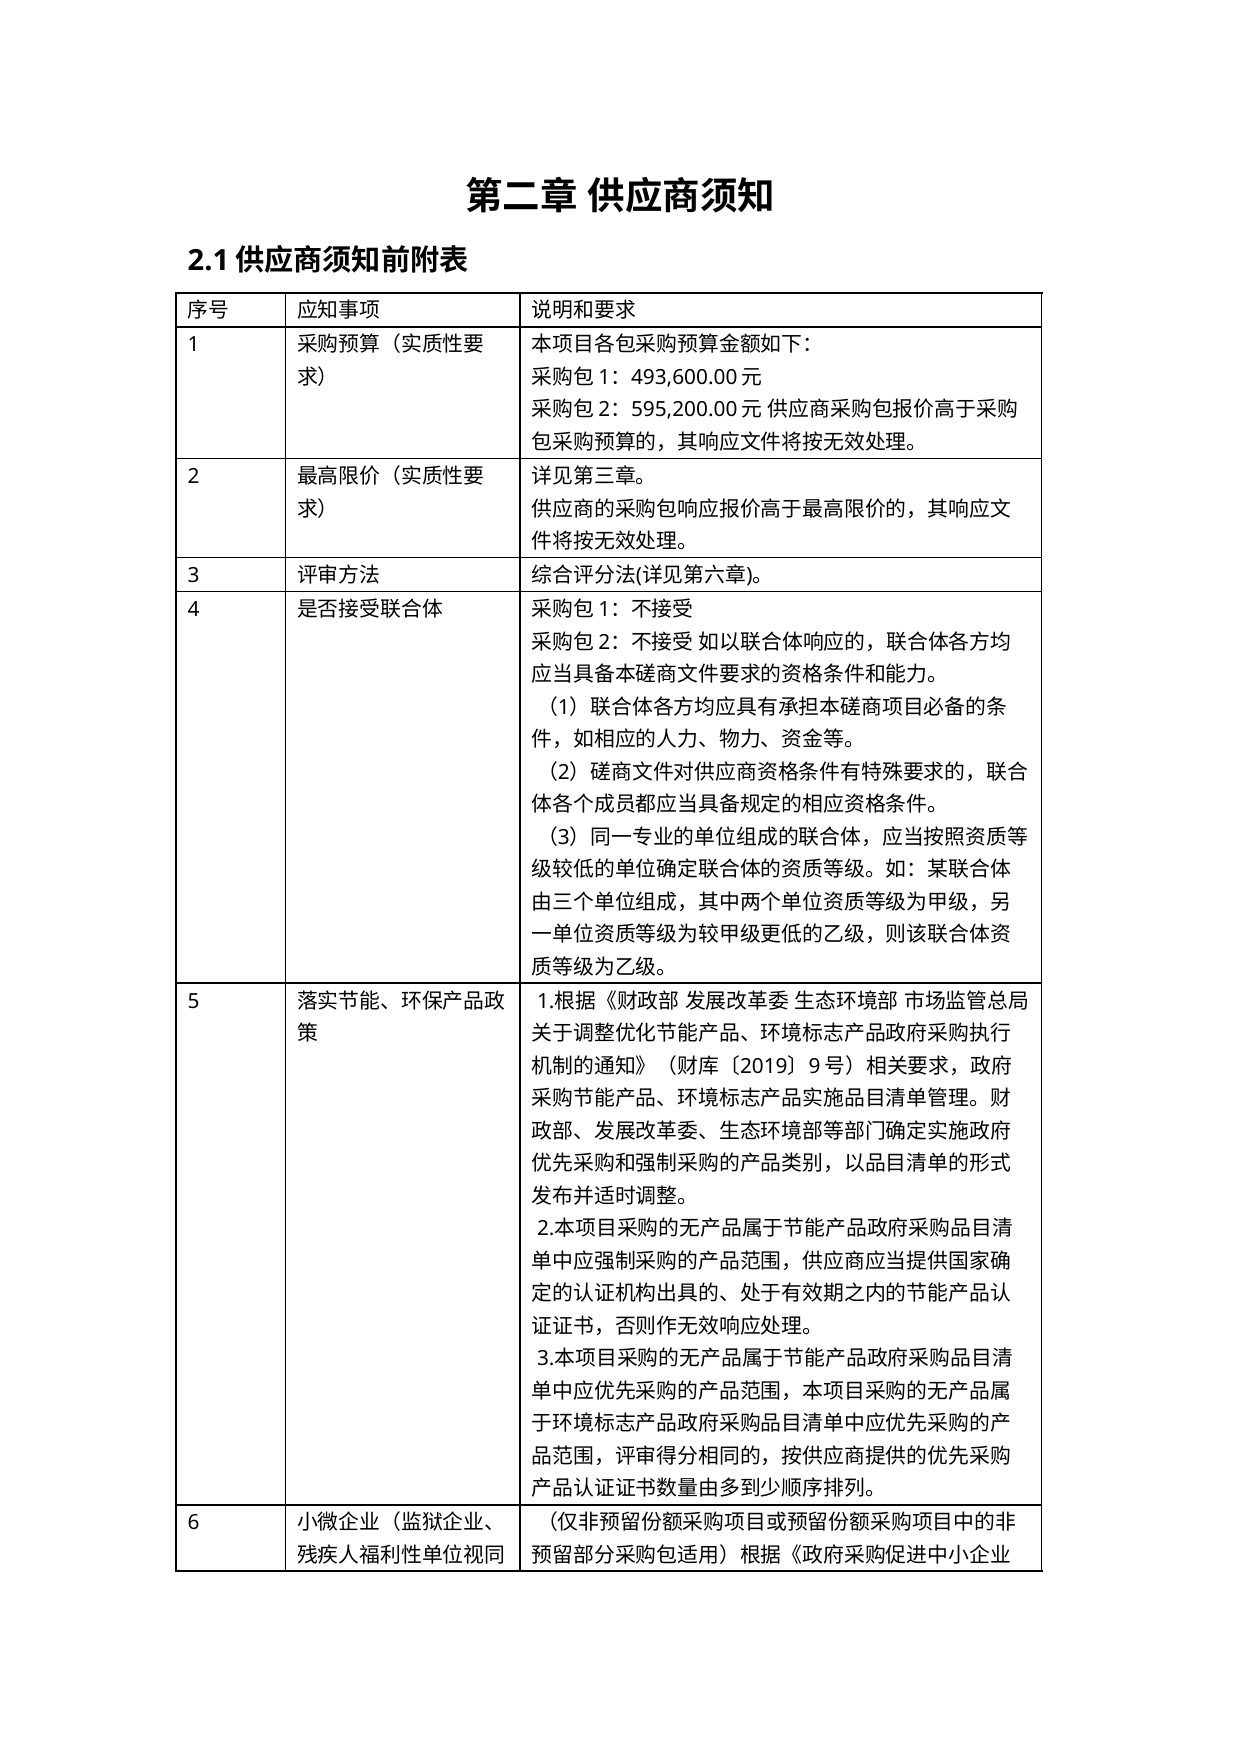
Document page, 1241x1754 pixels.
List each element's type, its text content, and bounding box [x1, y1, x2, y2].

table_cell 3 [177, 558, 285, 591]
table_cell 1 [177, 328, 285, 458]
table_cell 4 [177, 592, 285, 982]
table_cell 本项目各包采购预算金额如下： 采购包1：493,600.00元 采购包2：595,200.00元 供应商采购包报价高于采购包采购预算的，其响应文件将按无效处理。 [521, 328, 1041, 458]
table_cell 是否接受联合体 [286, 592, 519, 982]
text 2.1供应商须知前附表 [187, 227, 1053, 292]
table_cell 5 [177, 984, 285, 1504]
table_cell 综合评分法(详见第六章)。 [521, 558, 1041, 591]
table_cell 6 [177, 1506, 285, 1570]
table_cell 采购预算（实质性要求） [286, 328, 519, 458]
text 第二章 供应商须知 [187, 162, 1053, 227]
table_header 说明和要求 [521, 294, 1041, 326]
table_cell 采购包1：不接受 采购包2：不接受 如以联合体响应的，联合体各方均应当具备本磋商文件要求的资格条件和能力。 （1）联合体各方均应具有承担本磋商项目必备的条件，如相应的人力、物力、资金等。 （2）磋商文件对供应商资格条件有特殊要求的，联合体各个成员都应当具备规定的相应资格条件。 （3）同一专业的单位组成的联合体，应当按照资质等级较低的单位确定联合体的资质等级。如：某联合体由三个单位组成，其中两个单位资质等级为甲级，另一单位资质等级为较甲级更低的乙级，则该联合体资质等级为乙级。 [521, 592, 1041, 982]
table_cell 最高限价（实质性要求） [286, 459, 519, 557]
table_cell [521, 1506, 1041, 1570]
table_cell 2 [177, 459, 285, 557]
table_cell 落实节能、环保产品政策 [286, 984, 519, 1504]
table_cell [286, 1506, 519, 1570]
table_cell 评审方法 [286, 558, 519, 591]
table_cell 1.根据《财政部 发展改革委 生态环境部 市场监管总局关于调整优化节能产品、环境标志产品政府采购执行机制的通知》（财库〔2019〕9号）相关要求，政府采购节能产品、环境标志产品实施品目清单管理。财政部、发展改革委、生态环境部等部门确定实施政府优先采购和强制采购的产品类别，以品目清单的形式发布并适时调整。 2.本项目采购的无产品属于节能产品政府采购品目清单中应强制采购的产品范围，供应商应当提供国家确定的认证机构出具的、处于有效期之内的节能产品认证证书，否则作无效响应处理。 3.本项目采购的无产品属于节能产品政府采购品目清单中应优先采购的产品范围，本项目采购的无产品属于环境标志产品政府采购品目清单中应优先采购的产品范围，评审得分相同的，按供应商提供的优先采购产品认证证书数量由多到少顺序排列。 [521, 984, 1041, 1504]
table_header 序号 [177, 294, 285, 326]
table_header 应知事项 [286, 294, 519, 326]
table_cell 详见第三章。 供应商的采购包响应报价高于最高限价的，其响应文件将按无效处理。 [521, 459, 1041, 557]
